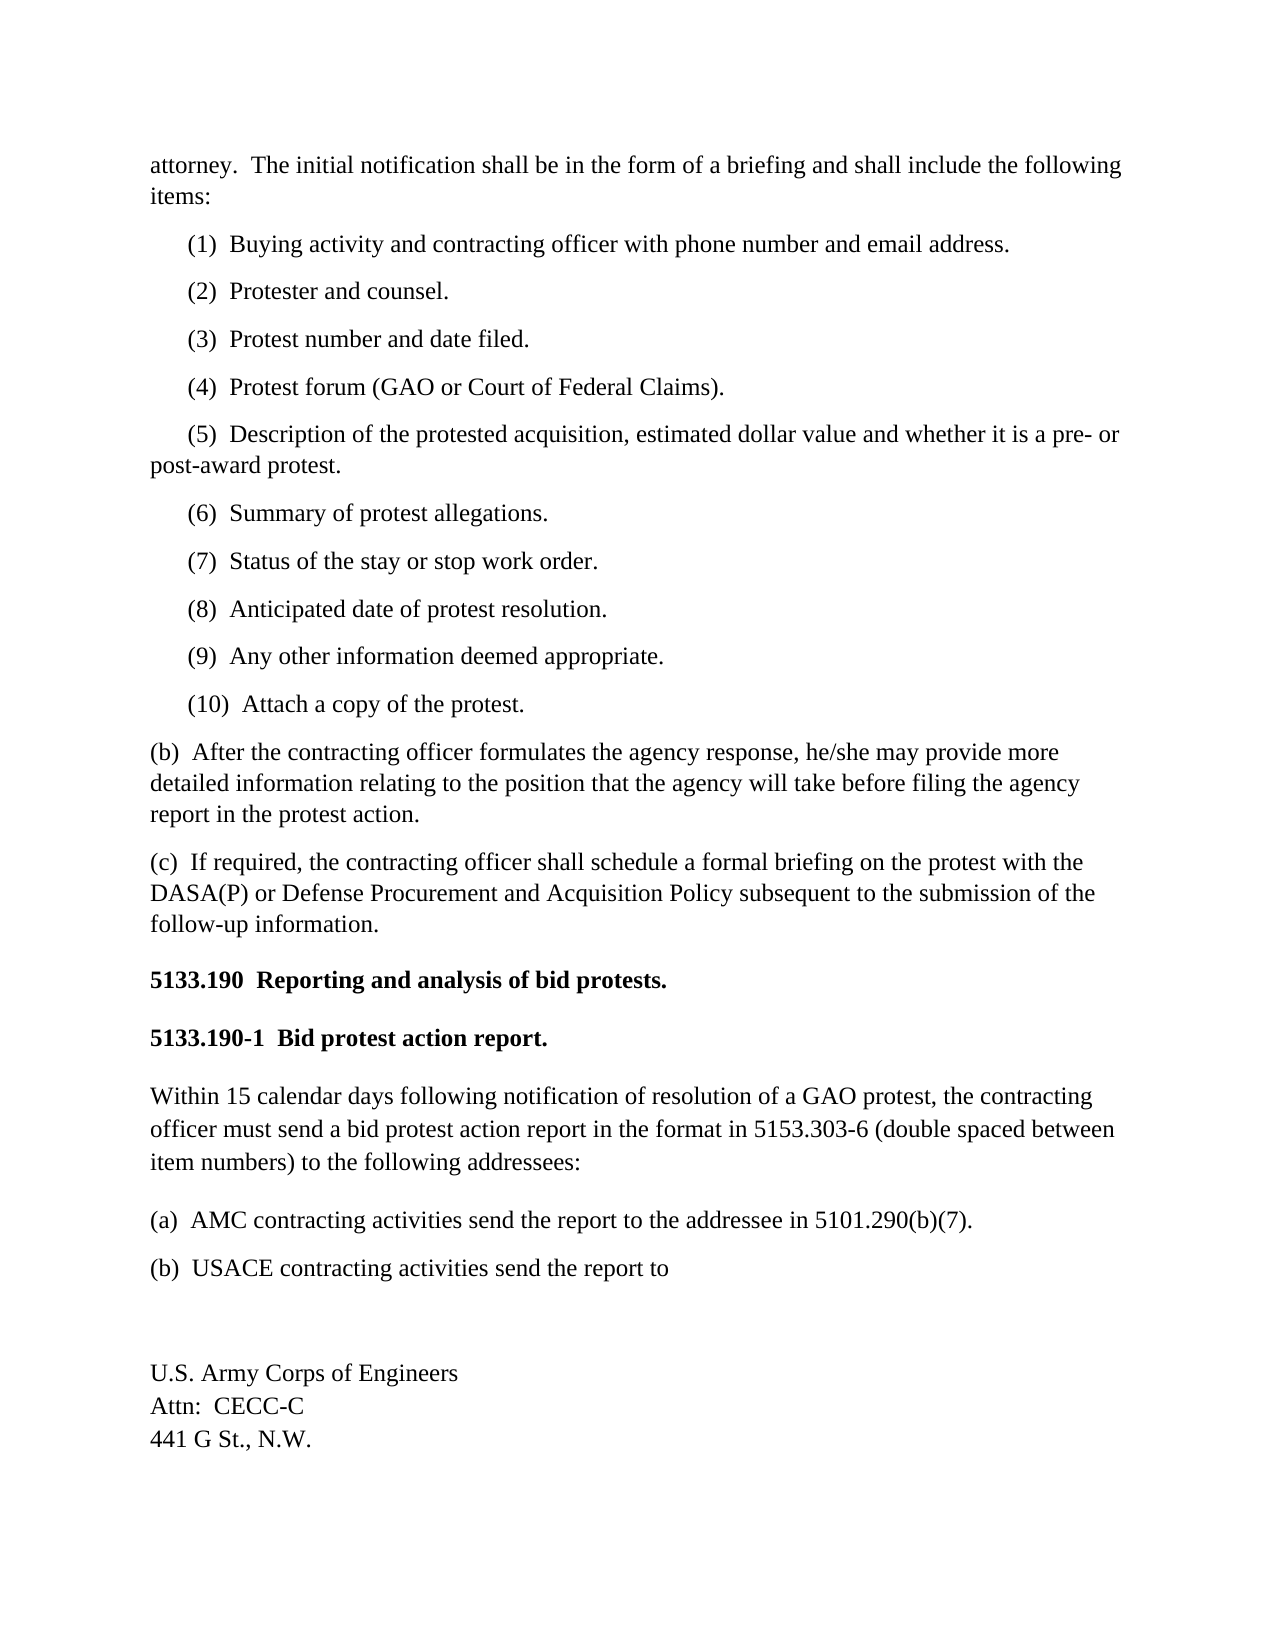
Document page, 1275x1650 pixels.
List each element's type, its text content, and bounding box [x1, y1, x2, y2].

list (2) Protester and counsel. [150, 276, 1125, 305]
list (b) USACE contracting activities send the report to [150, 1253, 1125, 1281]
list (b) After the contracting officer formulates the agency response, he/she may provide more detailed information relating to the position that the agency will take before filing the agency report in the protest action. [150, 737, 1125, 828]
list (3) Protest number and date filed. [150, 324, 1125, 353]
list (9) Any other information deemed appropriate. [150, 641, 1125, 670]
list (10) Attach a copy of the protest. [150, 689, 1125, 718]
list (4) Protest forum (GAO or Court of Federal Claims). [150, 372, 1125, 401]
text U.S. Army Corps of Engineers [150, 1358, 1125, 1387]
text Within 15 calendar days following notification of resolution of a GAO protest, the contracting officer must send a bid protest action report in the format in 5153.303-6 (double spaced between item numbers) to the following addressees: [150, 1081, 1125, 1176]
list (1) Buying activity and contracting officer with phone number and email address. [150, 229, 1125, 257]
list (7) Status of the stay or stop work order. [150, 546, 1125, 575]
list (8) Anticipated date of protest resolution. [150, 594, 1125, 622]
list (6) Summary of protest allegations. [150, 498, 1125, 527]
text 441 G St., N.W. [150, 1424, 1125, 1453]
subtitle 5133.190-1 Bid protest action report. [150, 1023, 1125, 1052]
list (c) If required, the contracting officer shall schedule a formal briefing on the protest with the DASA(P) or Defense Procurement and Acquisition Policy subsequent to the submission of the follow-up information. [150, 847, 1125, 937]
list (5) Description of the protested acquisition, estimated dollar value and whether it is a pre- or post-award protest. [150, 419, 1125, 479]
list (a) contracting activities send the report to the addressee in 5101.290(b)(7). [150, 1205, 1125, 1234]
text Attn: CECC-C [150, 1391, 1125, 1420]
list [150, 150, 1125, 210]
subtitle 5133.190 Reporting and analysis of bid protests. [150, 965, 1125, 993]
